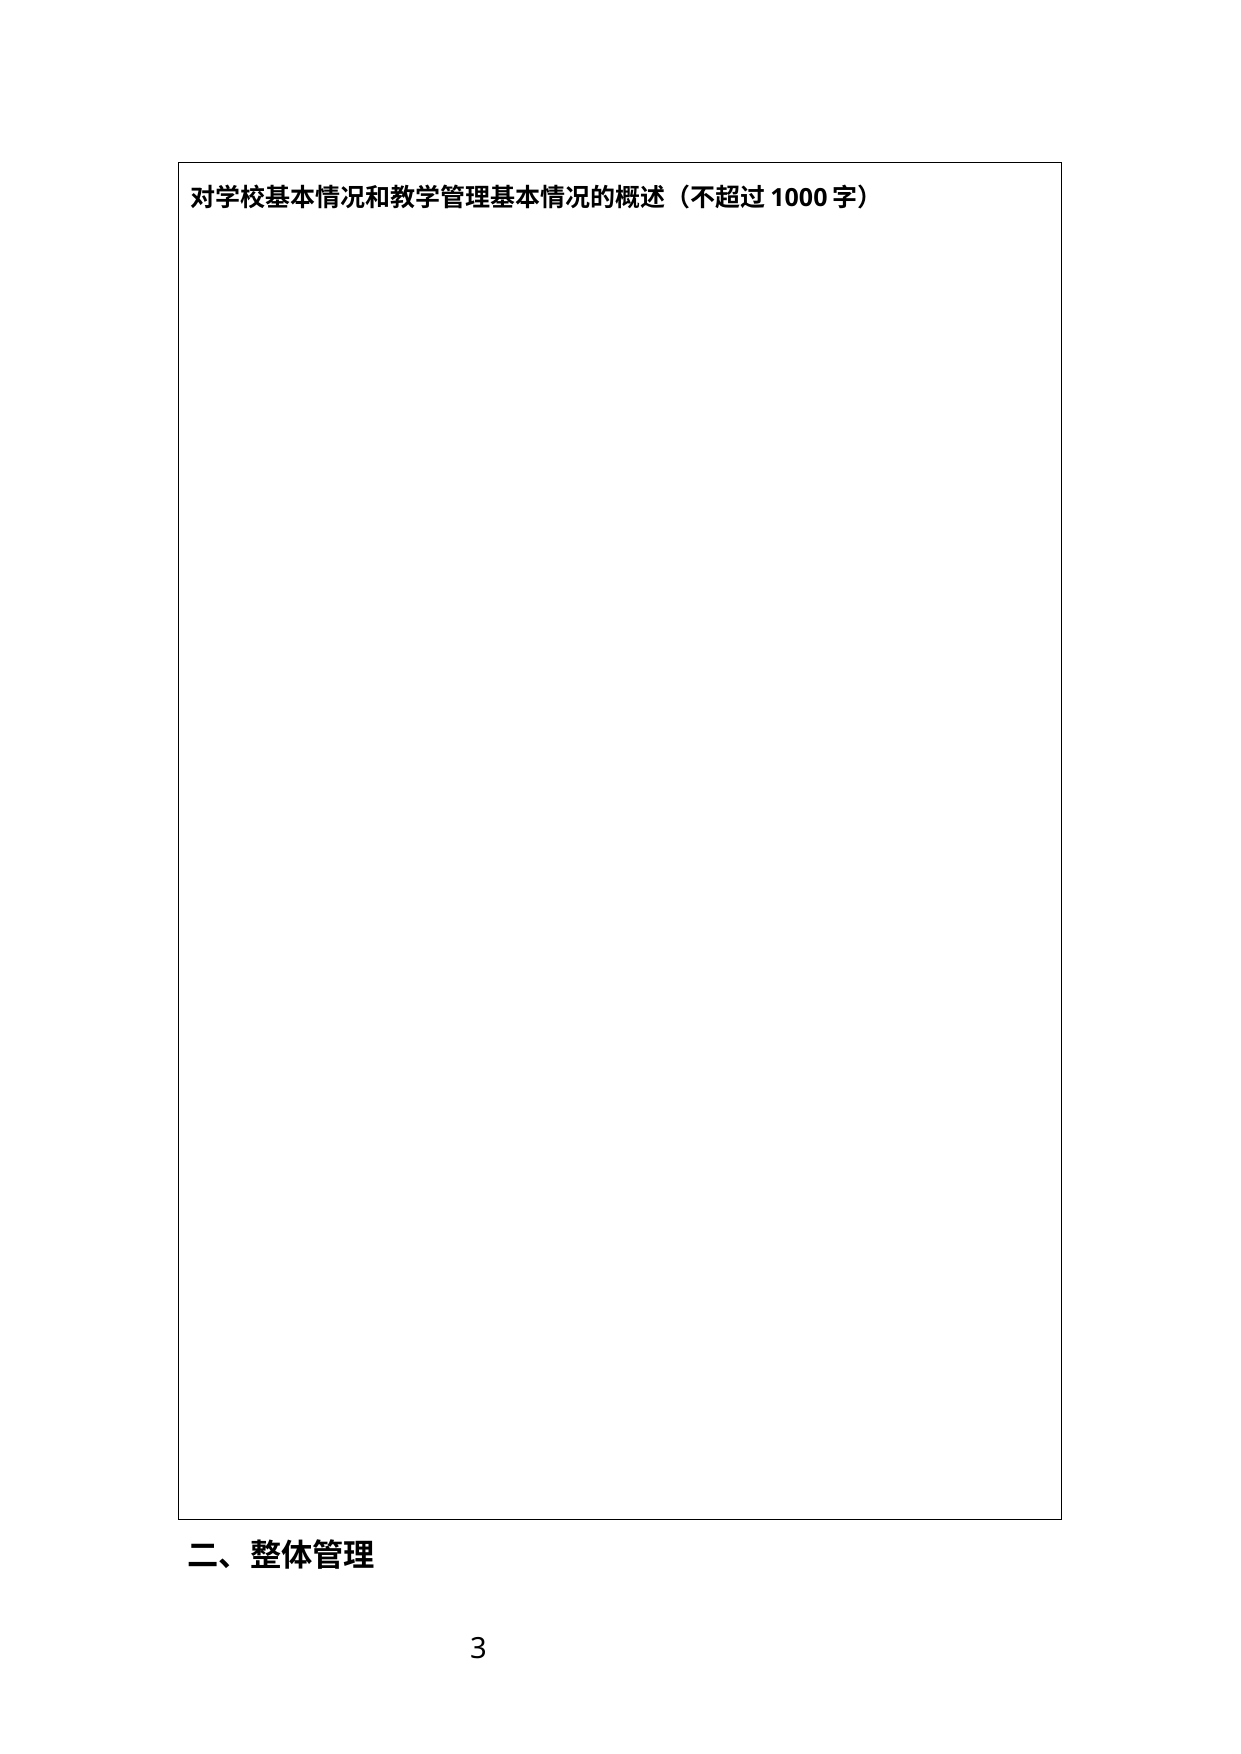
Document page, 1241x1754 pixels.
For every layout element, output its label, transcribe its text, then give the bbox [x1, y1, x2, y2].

text 二、整体管理 [187, 1520, 1053, 1585]
table_header 对学校基本情况和教学管理基本情况的概述（不超过1000字） [179, 163, 1061, 1519]
